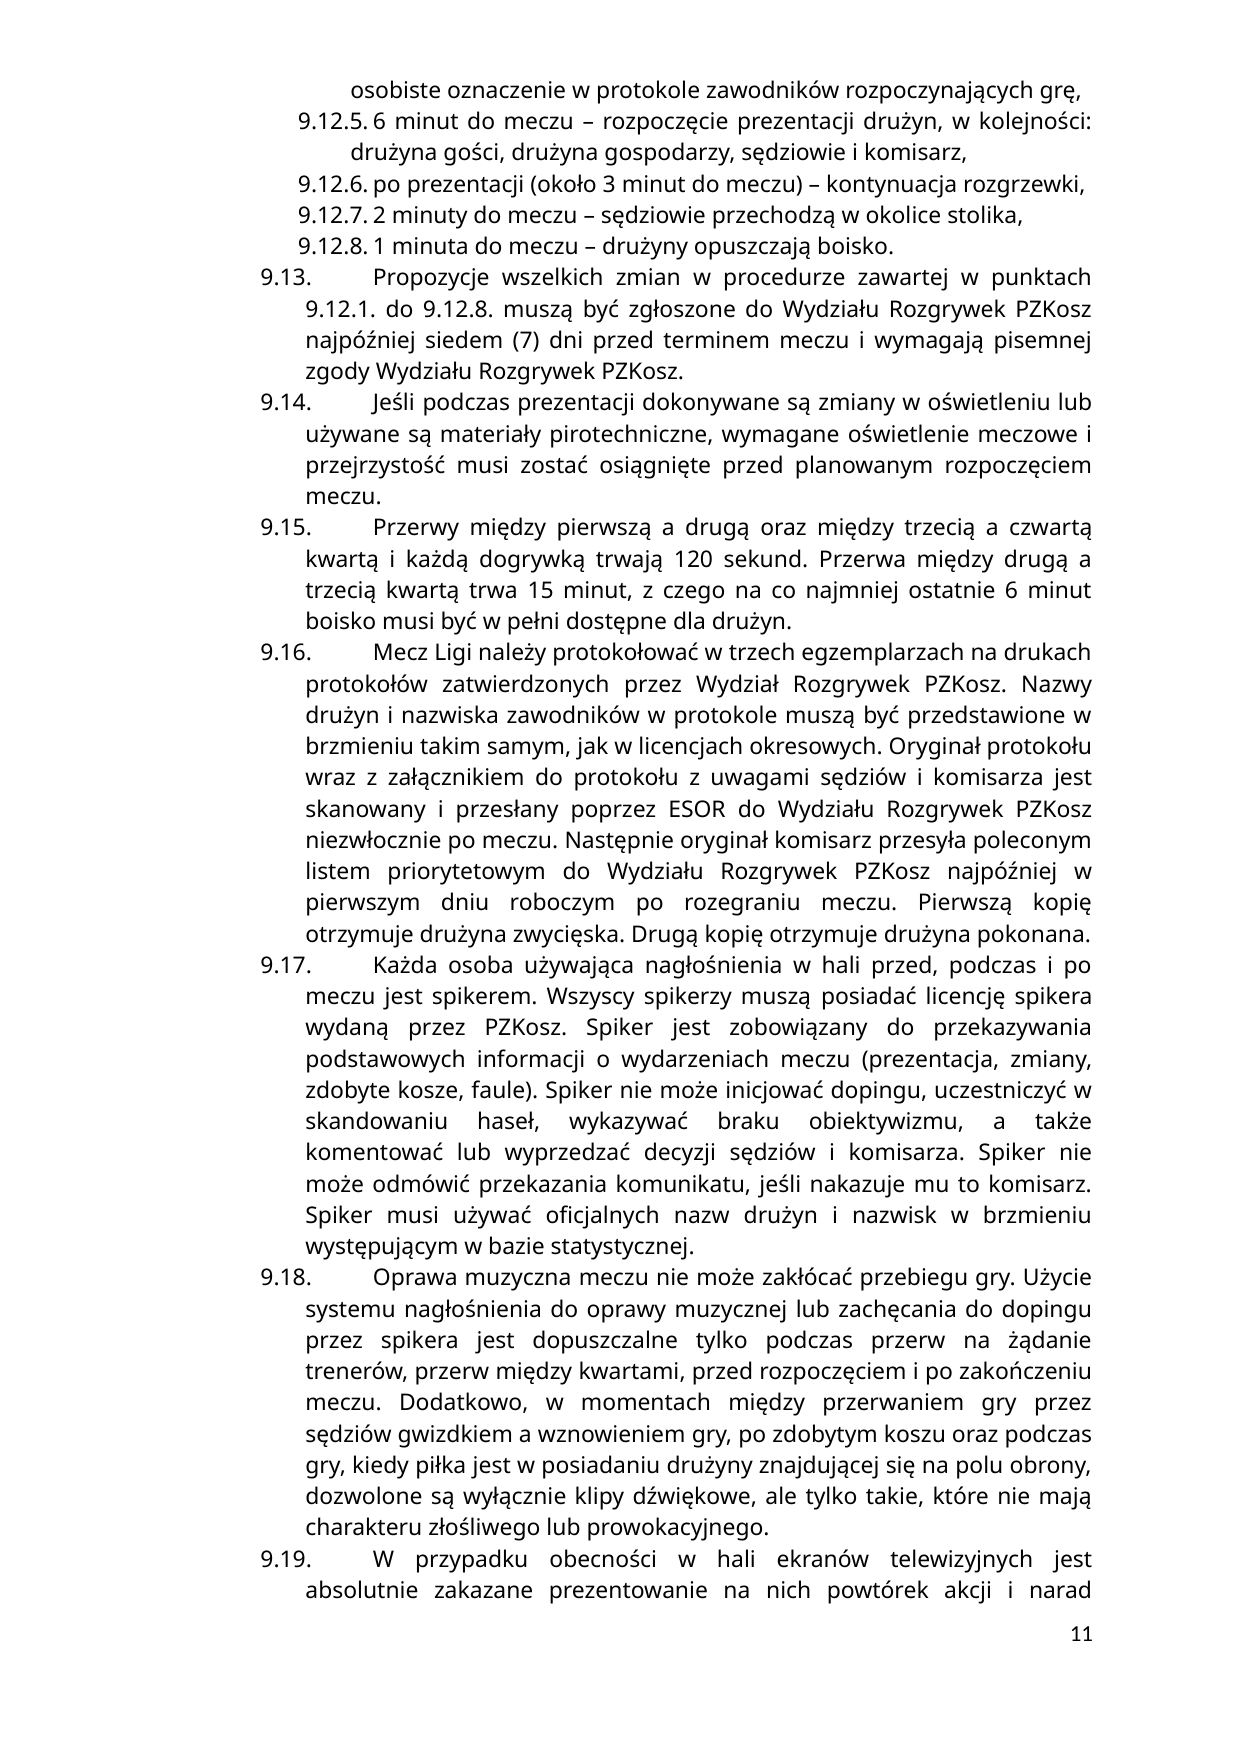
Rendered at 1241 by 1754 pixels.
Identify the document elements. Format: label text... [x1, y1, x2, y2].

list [260, 1542, 1093, 1605]
list Mecz Ligi należy protokołować w trzech egzemplarzach na drukach protokołów zatwierdzonych przez Wydział Rozgrywek PZKosz. Nazwy drużyn i nazwiska zawodników w protokole muszą być przedstawione w brzmieniu takim samym, jak w licencjach okresowych. Oryginał protokołu wraz z załącznikiem do protokołu z uwagami sędziów i komisarza jest skanowany i przesłany poprzez ESOR do Wydziału Rozgrywek PZKosz niezwłocznie po meczu. Następnie oryginał komisarz przesyła poleconym listem priorytetowym do Wydziału Rozgrywek PZKosz najpóźniej w pierwszym dniu roboczym po rozegraniu meczu. Pierwszą kopię otrzymuje drużyna zwycięska. Drugą kopię otrzymuje drużyna pokonana. [260, 636, 1093, 949]
list po prezentacji (około 3 minut do meczu) – kontynuacja rozgrzewki, [298, 167, 1093, 199]
list Przerwy między pierwszą a drugą oraz między trzecią a czwartą kwartą i każdą dogrywką trwają 120 sekund. Przerwa między drugą a trzecią kwartą trwa 15 minut, z czego na co najmniej ostatnie 6 minut boisko musi być w pełni dostępne dla drużyn. [260, 511, 1093, 636]
list Propozycje wszelkich zmian w procedurze zawartej w punktach 9.12.1. do 9.12.8. muszą być zgłoszone do Wydziału Rozgrywek PZKosz najpóźniej siedem (7) dni przed terminem meczu i wymagają pisemnej zgody Wydziału Rozgrywek PZKosz. [260, 261, 1093, 386]
list Oprawa muzyczna meczu nie może zakłócać przebiegu gry. Użycie systemu nagłośnienia do oprawy muzycznej lub zachęcania do dopingu przez spikera jest dopuszczalne tylko podczas przerw na żądanie trenerów, przerw między kwartami, przed rozpoczęciem i po zakończeniu meczu. Dodatkowo, w momentach między przerwaniem gry przez sędziów gwizdkiem a wznowieniem gry, po zdobytym koszu oraz podczas gry, kiedy piłka jest w posiadaniu drużyny znajdującej się na polu obrony, dozwolone są wyłącznie klipy dźwiękowe, ale tylko takie, które nie mają charakteru złośliwego lub prowokacyjnego. [260, 1261, 1093, 1542]
list Jeśli podczas prezentacji dokonywane są zmiany w oświetleniu lub używane są materiały pirotechniczne, wymagane oświetlenie meczowe i przejrzystość musi zostać osiągnięte przed planowanym rozpoczęciem meczu. [260, 386, 1093, 511]
list 6 minut do meczu – rozpoczęcie prezentacji drużyn, w kolejności: drużyna gości, drużyna gospodarzy, sędziowie i komisarz, [298, 105, 1093, 167]
list 1 minuta do meczu – drużyny opuszczają boisko. [298, 230, 1093, 261]
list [298, 74, 1093, 105]
list Każda osoba używająca nagłośnienia w hali przed, podczas i po meczu jest spikerem. Wszyscy spikerzy muszą posiadać licencję spikera wydaną przez PZKosz. Spiker jest zobowiązany do przekazywania podstawowych informacji o wydarzeniach meczu (prezentacja, zmiany, zdobyte kosze, faule). Spiker nie może inicjować dopingu, uczestniczyć w skandowaniu haseł, wykazywać braku obiektywizmu, a także komentować lub wyprzedzać decyzji sędziów i komisarza. Spiker nie może odmówić przekazania komunikatu, jeśli nakazuje mu to komisarz. Spiker musi używać oficjalnych nazw drużyn i nazwisk w brzmieniu występującym w bazie statystycznej. [260, 949, 1093, 1261]
list 2 minuty do meczu – sędziowie przechodzą w okolice stolika, [298, 199, 1093, 230]
